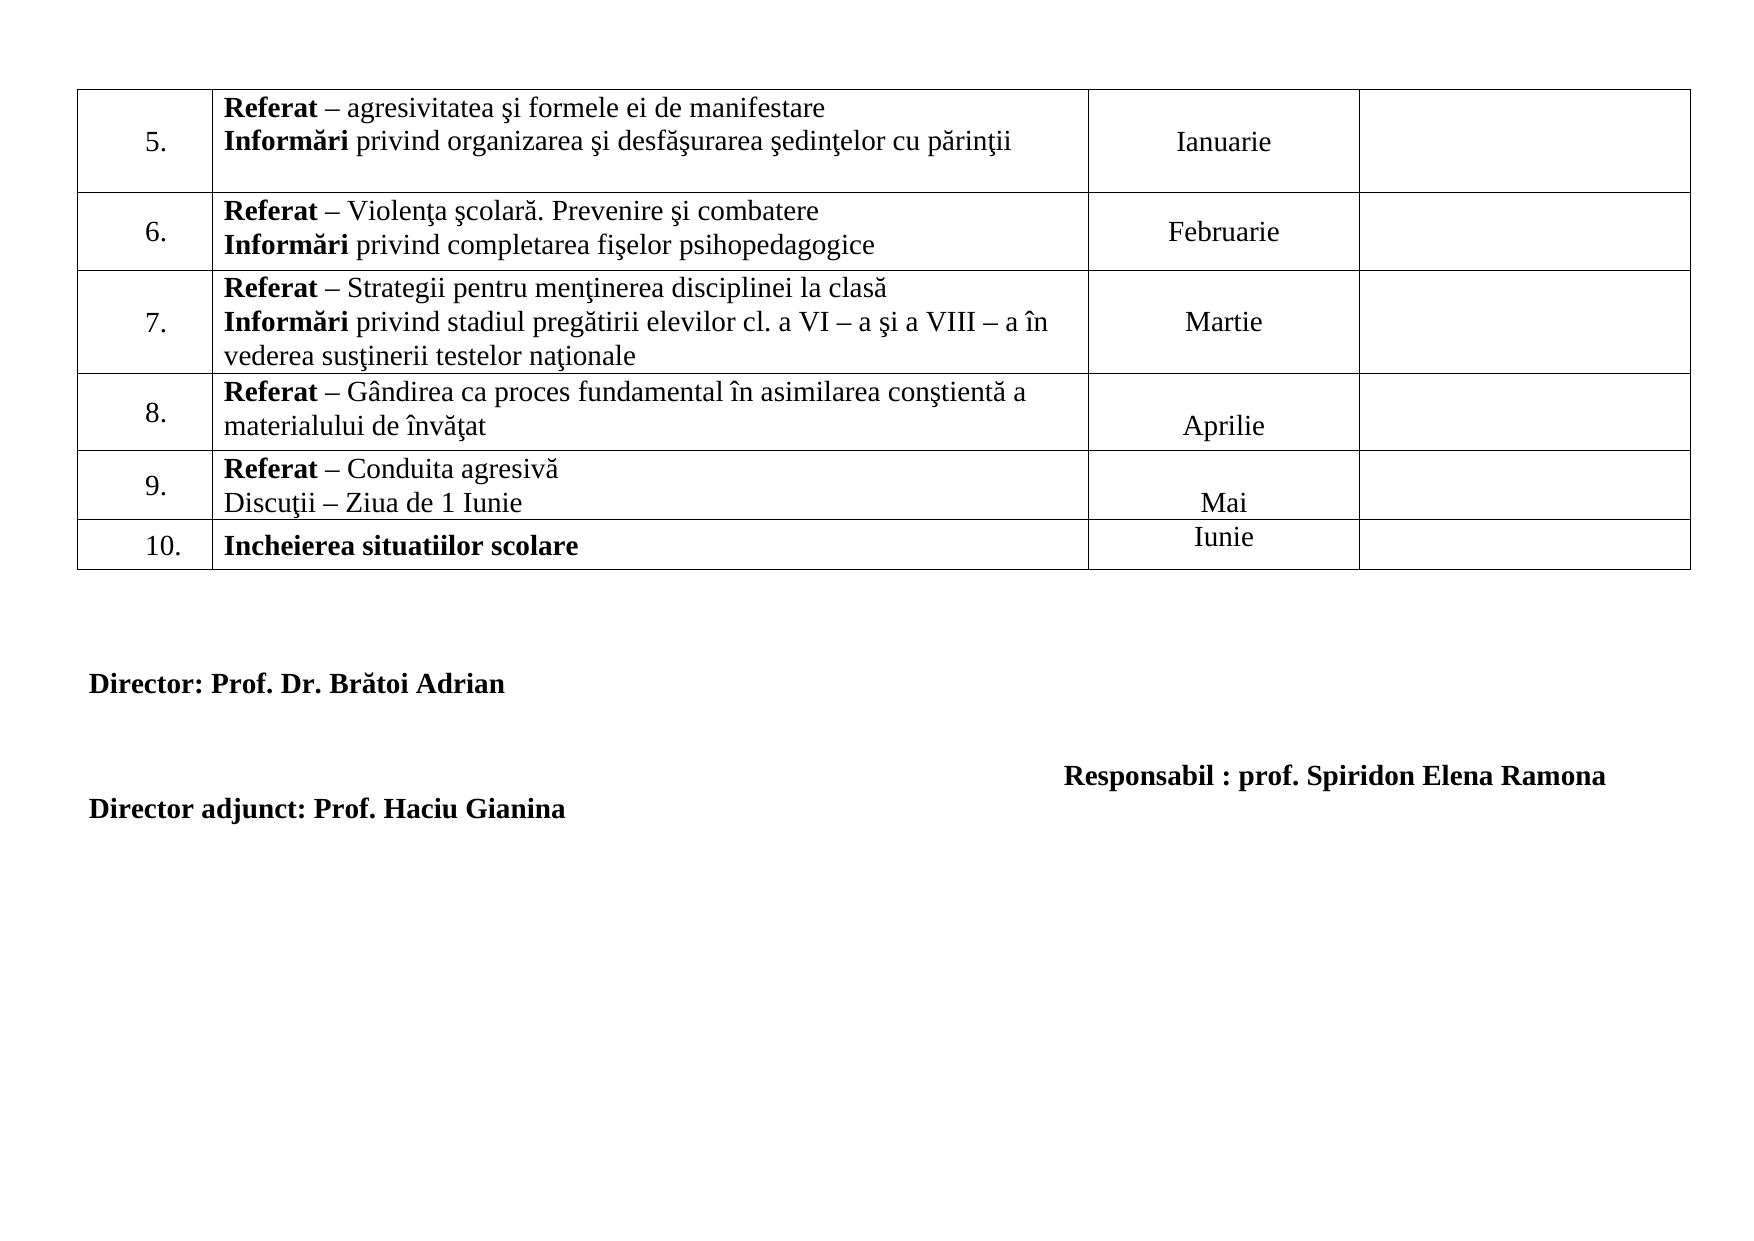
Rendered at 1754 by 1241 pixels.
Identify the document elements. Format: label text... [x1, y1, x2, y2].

table_cell [78, 193, 212, 269]
table_cell Referat – Conduita agresivă Discuţii – Ziua de 1 Iunie [213, 451, 1088, 518]
table_cell [1360, 520, 1690, 569]
text Director: Prof. Dr. Brătoi Adrian [89, 667, 1606, 700]
table_cell Referat – agresivitatea şi formele ei de manifestare Informări privind organizarea şi desfăşurarea şedinţelor cu părinţii [213, 90, 1088, 192]
table_cell [1360, 90, 1690, 192]
table_cell [78, 90, 212, 192]
text Responsabil : prof. Spiridon Elena Ramona [89, 758, 1606, 791]
table_cell Mai [1089, 451, 1359, 518]
table_cell Incheierea situatiilor scolare [213, 520, 1088, 569]
text Director adjunct: Prof. Haciu Gianina [89, 791, 1606, 825]
table_cell Martie [1089, 271, 1359, 373]
table_cell [78, 520, 212, 569]
table_cell [1360, 271, 1690, 373]
table_cell Ianuarie [1089, 90, 1359, 192]
table_cell Iunie [1089, 520, 1359, 569]
table_cell Referat – Violenţa şcolară. Prevenire şi combatere Informări privind completarea fişelor psihopedagogice [213, 193, 1088, 269]
table_cell Referat – Strategii pentru menţinerea disciplinei la clasă Informări privind stadiul pregătirii elevilor cl. a VI – a şi a VIII – a în vederea susţinerii testelor naţionale [213, 271, 1088, 373]
table_cell [78, 271, 212, 373]
table_cell [78, 374, 212, 450]
table_cell Februarie [1089, 193, 1359, 269]
table_cell Referat – Gândirea ca proces fundamental în asimilarea conştientă a materialului de învăţat [213, 374, 1088, 450]
table_cell Aprilie [1089, 374, 1359, 450]
table_cell [1360, 193, 1690, 269]
table_cell [1360, 374, 1690, 450]
table_cell [78, 451, 212, 518]
table_cell [1360, 451, 1690, 518]
